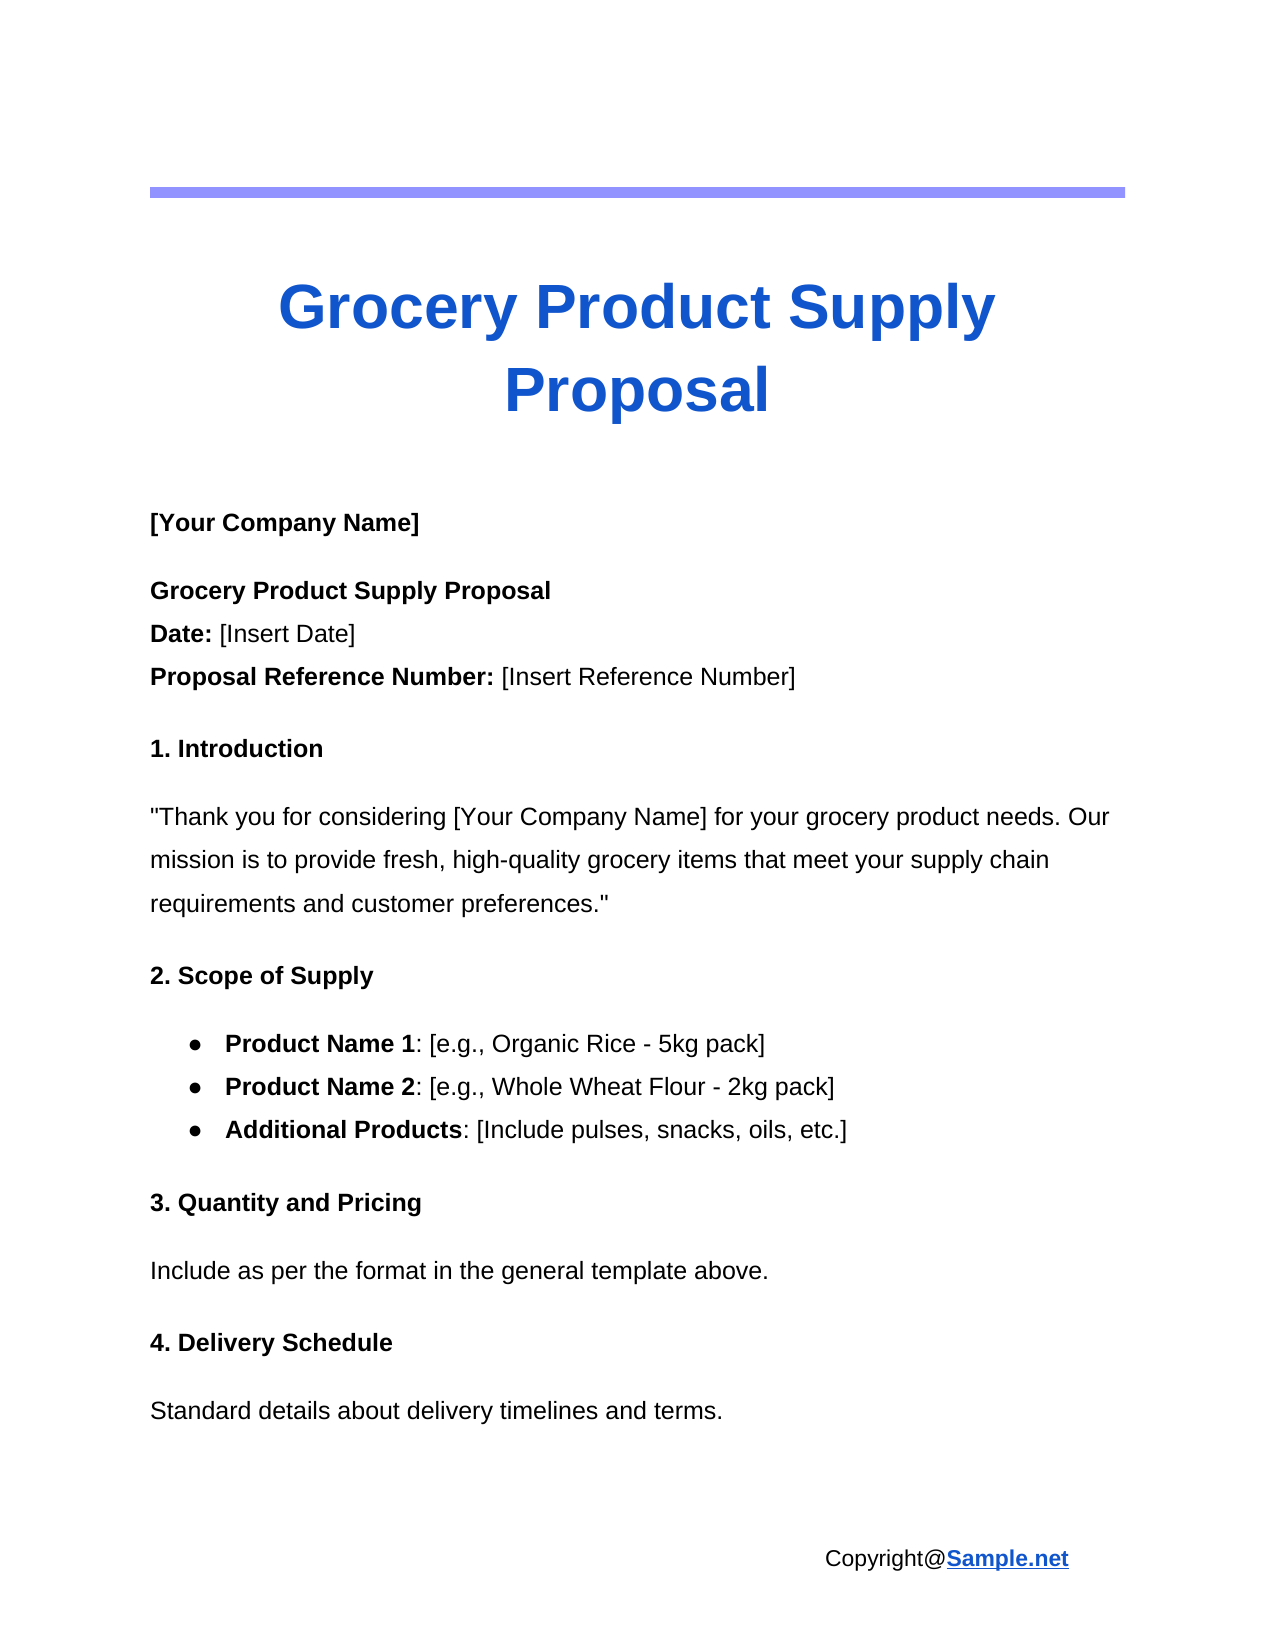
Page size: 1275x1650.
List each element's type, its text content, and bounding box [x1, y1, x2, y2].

text Include as per the format in the general template above. [150, 1256, 1125, 1284]
subtitle 4. Delivery Schedule [150, 1328, 1125, 1357]
text Grocery Product Supply Proposal Date: [Insert Date] Proposal Reference Number: [Insert Reference Number] [150, 576, 1125, 691]
subtitle 3. Quantity and Pricing [150, 1188, 1125, 1216]
text Standard details about delivery timelines and terms. [150, 1396, 1125, 1425]
list Additional Products: [Include pulses, snacks, oils, etc.] [187, 1115, 1125, 1144]
picture [150, 187, 1125, 198]
list Product Name 1: [e.g., Organic Rice - 5kg pack] [187, 1029, 1125, 1058]
text "Thank you for considering [Your Company Name] for your grocery product needs. Our mission is to provide fresh, high-quality grocery items that meet your supply chain requirements and customer preferences." [150, 802, 1125, 917]
subtitle Grocery Product Supply Proposal [150, 198, 1125, 424]
list Product Name 2: [e.g., Whole Wheat Flour - 2kg pack] [187, 1072, 1125, 1101]
subtitle 2. Scope of Supply [150, 961, 1125, 990]
subtitle [Your Company Name] [150, 464, 1125, 536]
subtitle 1. Introduction [150, 734, 1125, 763]
